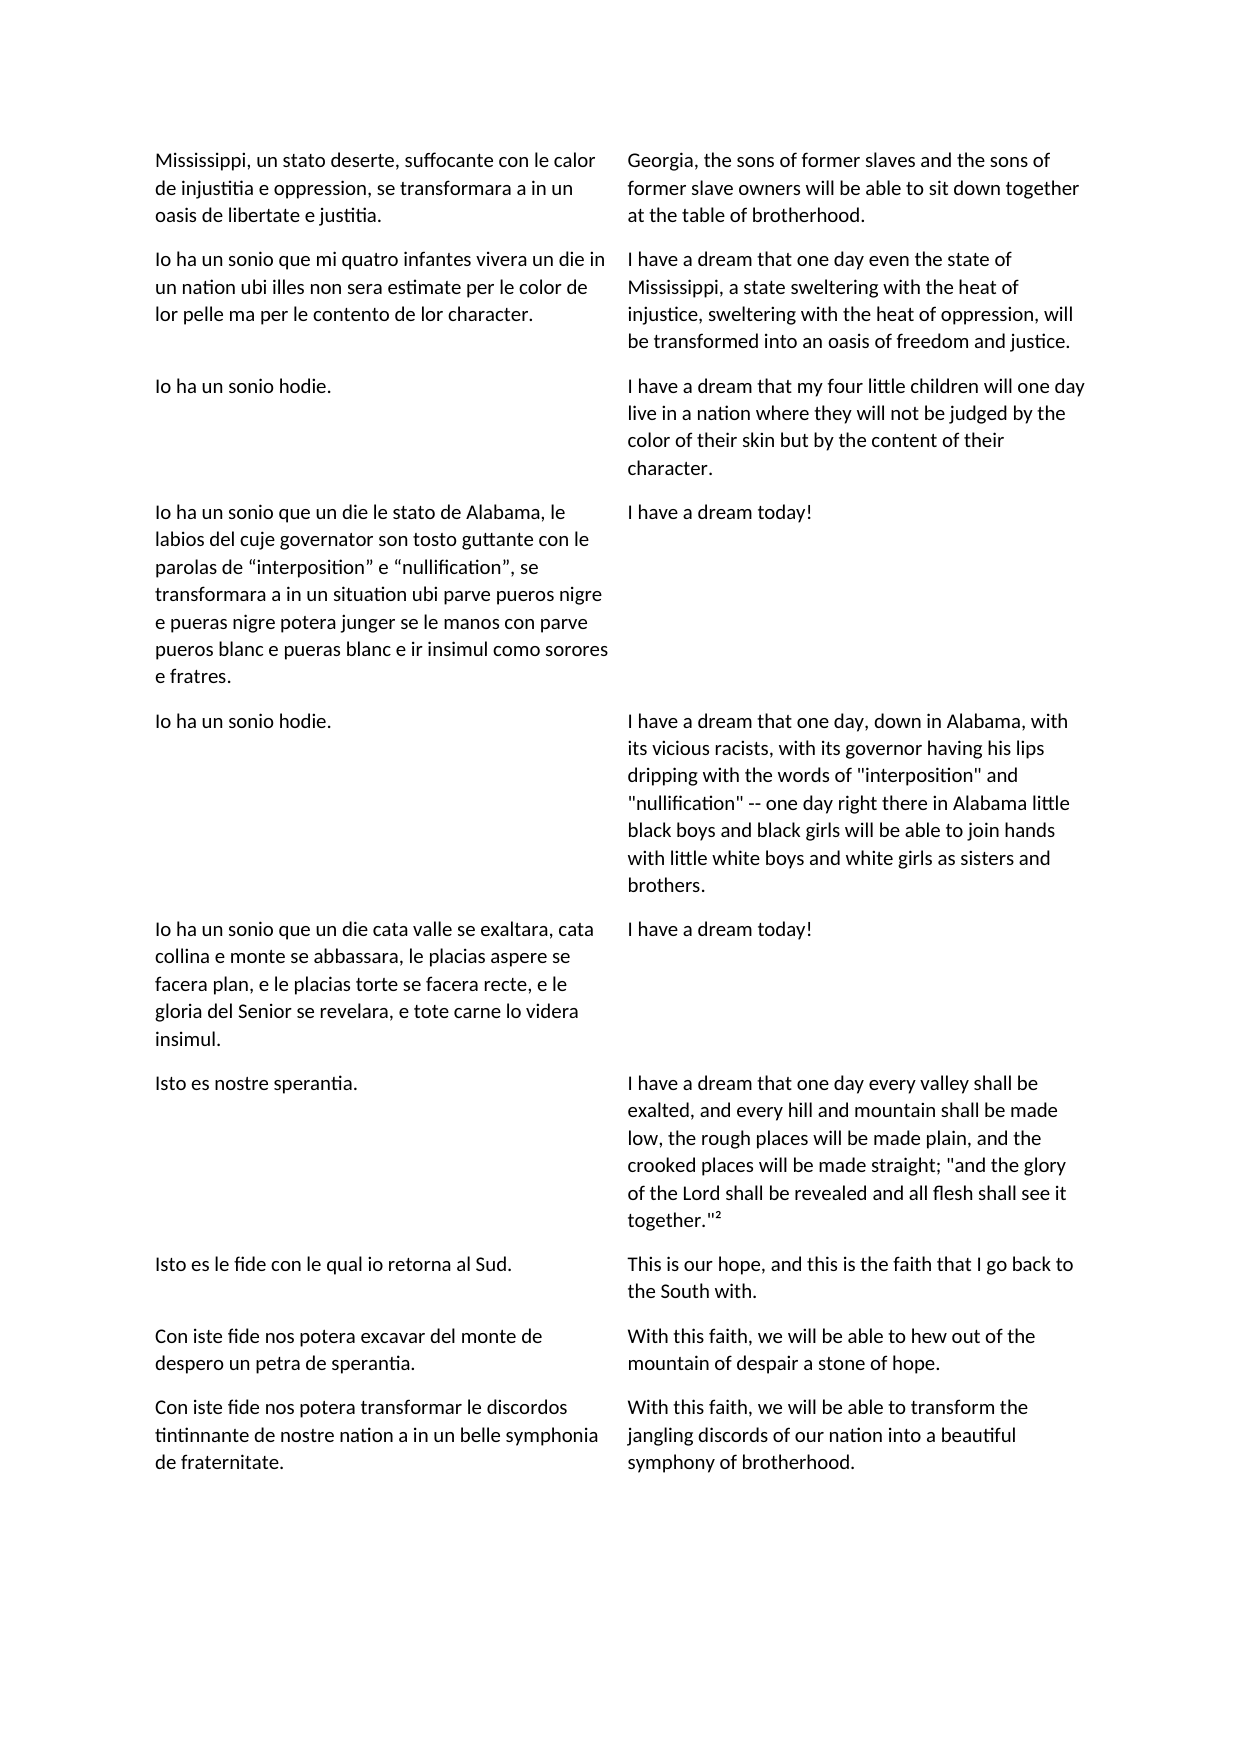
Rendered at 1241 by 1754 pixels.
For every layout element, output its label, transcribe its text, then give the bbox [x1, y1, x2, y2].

table_cell Con iste fide nos potera excavar del monte de despero un petra de sperantia. [148, 1323, 620, 1394]
table_cell I have a dream that my four little children will one day live in a nation where they will not be judged by the color of their skin but by the content of their character. [620, 373, 1093, 499]
table_cell Io ha un sonio que mi quatro infantes vivera un die in un nation ubi illes non sera estimate per le color de lor pelle ma per le contento de lor character. [148, 247, 620, 373]
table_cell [148, 148, 620, 247]
table_cell Con iste fide nos potera transformar le discordos tintinnante de nostre nation a in un belle symphonia de fraternitate. [148, 1394, 620, 1493]
table_cell With this faith, we will be able to hew out of the mountain of despair a stone of hope. [620, 1323, 1093, 1394]
table_cell Isto es nostre sperantia. [148, 1070, 620, 1251]
table_cell Io ha un sonio hodie. [148, 373, 620, 499]
table_cell With this faith, we will be able to transform the jangling discords of our nation into a beautiful symphony of brotherhood. [620, 1394, 1093, 1493]
table_cell I have a dream today! [620, 499, 1093, 708]
table_cell I have a dream today! [620, 916, 1093, 1070]
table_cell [620, 148, 1093, 247]
table_cell Io ha un sonio que un die le stato de Alabama, le labios del cuje governator son tosto guttante con le parolas de “interposition” e “nullification”, se transformara a in un situation ubi parve pueros nigre e pueras nigre potera junger se le manos con parve pueros blanc e pueras blanc e ir insimul como sorores e fratres. [148, 499, 620, 708]
table_cell This is our hope, and this is the faith that I go back to the South with. [620, 1251, 1093, 1323]
table_cell I have a dream that one day, down in Alabama, with its vicious racists, with its governor having his lips dripping with the words of "interposition" and "nullification" -- one day right there in Alabama little black boys and black girls will be able to join hands with little white boys and white girls as sisters and brothers. [620, 708, 1093, 916]
table_cell Io ha un sonio que un die cata valle se exaltara, cata collina e monte se abbassara, le placias aspere se facera plan, e le placias torte se facera recte, e le gloria del Senior se revelara, e tote carne lo videra insimul. [148, 916, 620, 1070]
table_cell Isto es le fide con le qual io retorna al Sud. [148, 1251, 620, 1323]
table_cell Io ha un sonio hodie. [148, 708, 620, 916]
table_cell I have a dream that one day even the state of Mississippi, a state sweltering with the heat of injustice, sweltering with the heat of oppression, will be transformed into an oasis of freedom and justice. [620, 247, 1093, 373]
table_cell I have a dream that one day every valley shall be exalted, and every hill and mountain shall be made low, the rough places will be made plain, and the crooked places will be made straight; "and the glory of the Lord shall be revealed and all flesh shall see it together."² [620, 1070, 1093, 1251]
